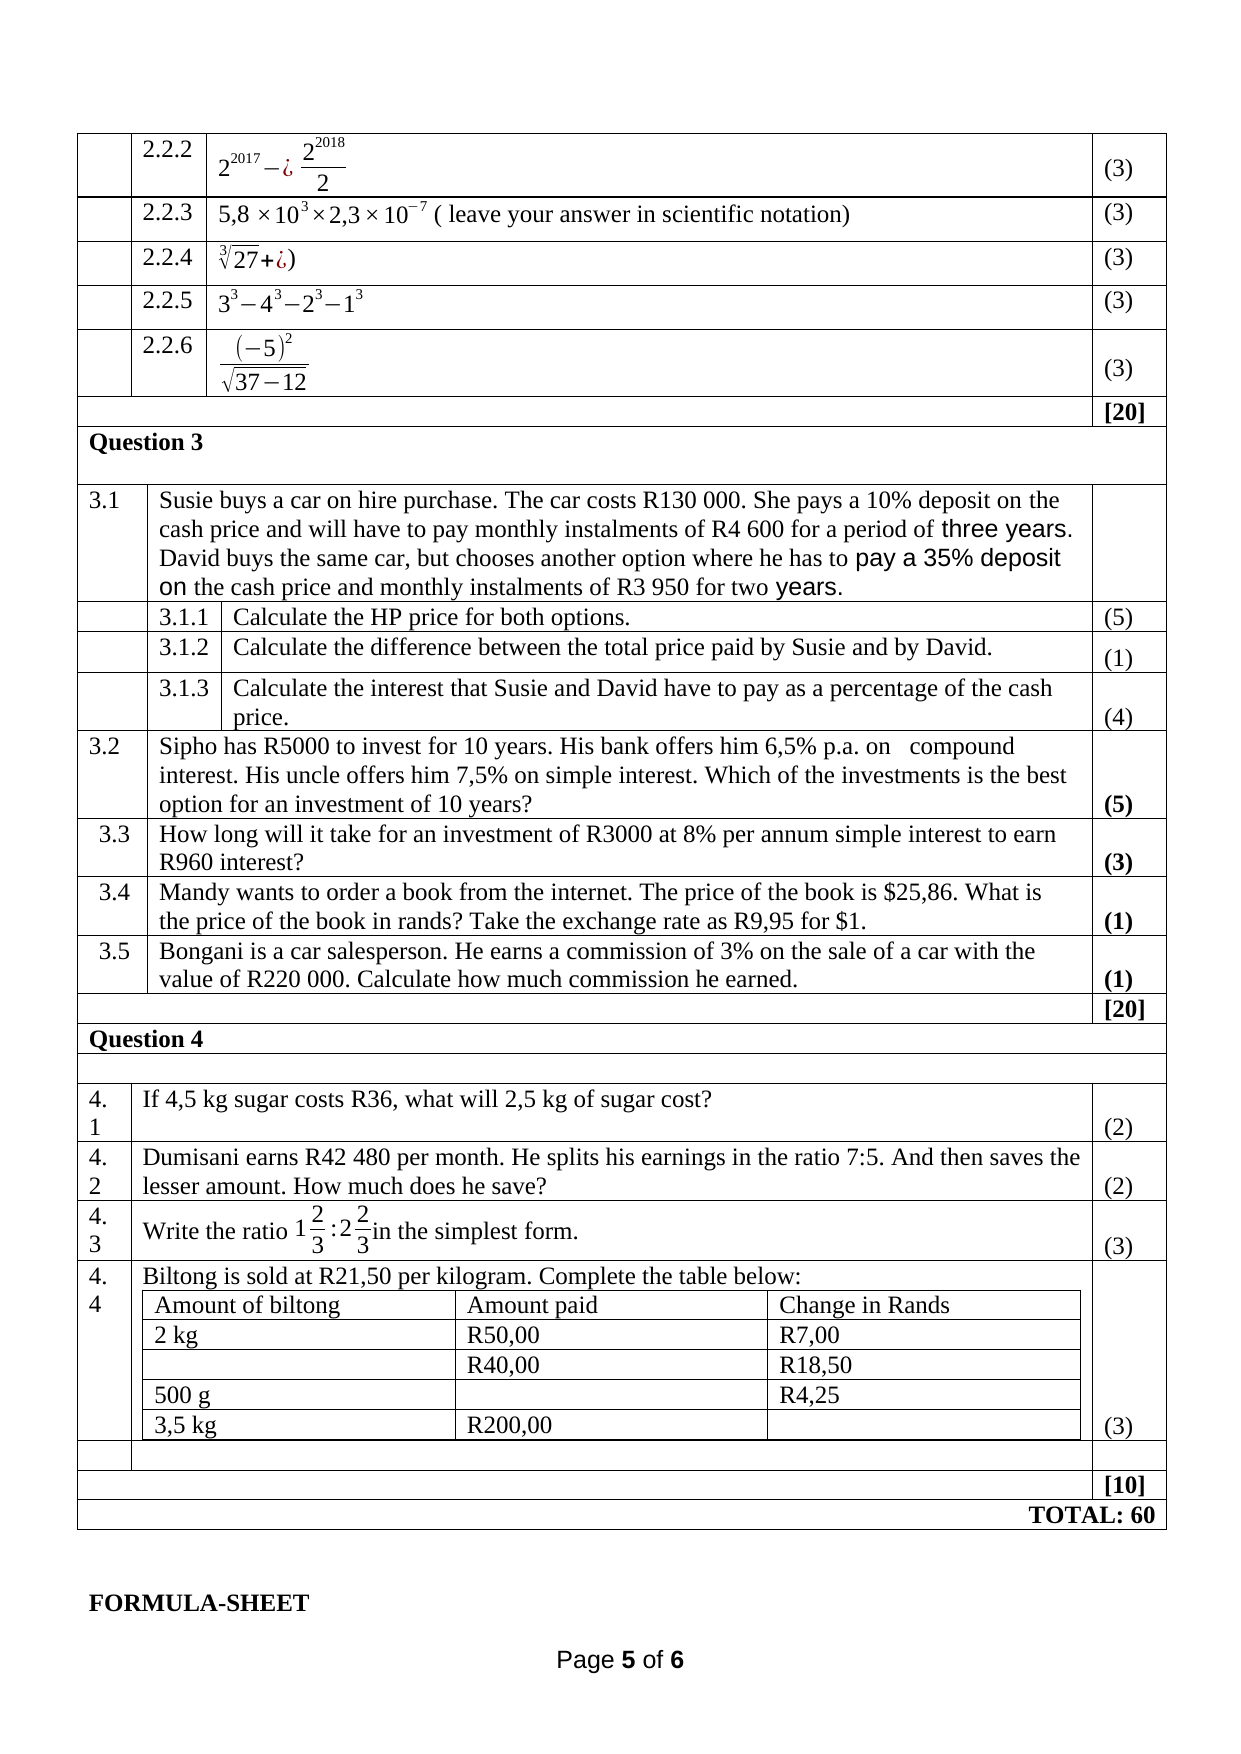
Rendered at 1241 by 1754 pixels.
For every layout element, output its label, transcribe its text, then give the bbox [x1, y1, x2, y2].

table_cell (5) [1093, 731, 1166, 818]
table_cell 2.2.2 [132, 134, 206, 196]
table_cell 4.3 [78, 1201, 131, 1260]
table_cell [78, 330, 131, 396]
table_cell (3) [1093, 286, 1166, 329]
table_cell [78, 1471, 1092, 1499]
table_cell 3.1.1 [148, 602, 221, 631]
table_cell [78, 673, 147, 730]
table_cell 3.1.3 [148, 673, 221, 730]
table_cell Bongani is a car salesperson. He earns a commission of 3% on the sale of a car with the value of R220 000. Calculate how much commission he earned. [148, 936, 1092, 993]
table_cell (1) [1093, 936, 1166, 993]
table_cell Sipho has R5000 to invest for 10 years. His bank offers him 6,5% p.a. on compound interest. His uncle offers him 7,5% on simple interest. Which of the investments is the best option for an investment of 10 years? [148, 731, 1092, 818]
table_cell 4.2 [78, 1142, 131, 1200]
table_cell [20] [1093, 994, 1166, 1023]
table_cell Dumisani earns R42 480 per month. He splits his earnings in the ratio 7:5. And then saves the lesser amount. How much does he save? [132, 1142, 1092, 1200]
table_cell (3) [1093, 242, 1166, 284]
table_cell If 4,5 kg sugar costs R36, what will 2,5 kg of sugar cost? [132, 1084, 1092, 1141]
table_cell (3) [1093, 1201, 1166, 1260]
table_cell [207, 330, 1092, 396]
table_cell (1) [1093, 877, 1166, 935]
table_cell [132, 1441, 1092, 1469]
text FORMULA-SHEET [89, 1588, 1152, 1616]
table_cell [207, 286, 1092, 329]
table_cell Calculate the interest that Susie and David have to pay as a percentage of the cash price. [222, 673, 1092, 730]
table_cell 3.2 [78, 731, 147, 818]
table_cell Calculate the difference between the total price paid by Susie and by David. [222, 632, 1092, 672]
table_cell (3) [1093, 134, 1166, 196]
table_cell 3.3 [78, 819, 147, 876]
table_cell 5,8 ( leave your answer in scientific notation) [207, 198, 1092, 241]
table_cell [78, 397, 1092, 426]
table_cell [78, 134, 131, 196]
table_cell (3) [1093, 330, 1166, 396]
table_cell How long will it take for an investment of R3000 at 8% per annum simple interest to earn R960 interest? [148, 819, 1092, 876]
table_cell 3.5 [78, 936, 147, 993]
table_cell (5) [1093, 602, 1166, 631]
table_cell Question 4 [78, 1024, 1166, 1053]
table_cell (2) [1093, 1084, 1166, 1141]
table_cell [78, 198, 131, 241]
table_cell 2.2.5 [132, 286, 206, 329]
table_cell [78, 1441, 131, 1469]
table_cell [78, 286, 131, 329]
table_cell 4.1 [78, 1084, 131, 1141]
table_cell 3.4 [78, 877, 147, 935]
table_cell Calculate the HP price for both options. [222, 602, 1092, 631]
table_cell 3.1 [78, 485, 147, 601]
table_cell 2.2.3 [132, 198, 206, 241]
table_cell [78, 602, 147, 631]
table_cell (3) [1093, 819, 1166, 876]
table_cell [20] [1093, 397, 1166, 426]
table_cell [78, 632, 147, 672]
table_cell [10] [1093, 1471, 1166, 1499]
table_cell Mandy wants to order a book from the internet. The price of the book is $25,86. What is the price of the book in rands? Take the exchange rate as R9,95 for $1. [148, 877, 1092, 935]
table_cell TOTAL: 60 [78, 1500, 1166, 1529]
table_cell (1) [1093, 632, 1166, 672]
table_cell Write the ratio in the simplest form. [132, 1201, 1092, 1260]
table_cell 2.2.6 [132, 330, 206, 396]
table_cell [1093, 485, 1166, 601]
table_cell Question 3 [78, 427, 1166, 484]
table_cell [1093, 1441, 1166, 1469]
table_cell [78, 994, 1092, 1023]
table_cell 4.4 [78, 1261, 131, 1440]
table_cell (3) [1093, 198, 1166, 241]
table_cell ) [207, 242, 1092, 284]
table_cell Biltong is sold at R21,50 per kilogram. Complete the table below: [132, 1261, 1092, 1440]
table_cell (3) [1093, 1261, 1166, 1440]
table_cell [207, 134, 1092, 196]
table_cell 2.2.4 [132, 242, 206, 284]
table_cell (2) [1093, 1142, 1166, 1200]
table_cell [78, 242, 131, 284]
table_cell Susie buys a car on hire purchase. The car costs R130 000. She pays a 10% deposit on the cash price and will have to pay monthly instalments of R4 600 for a period of three years. David buys the same car, but chooses another option where he has to pay a 35% deposit on the cash price and monthly instalments of R3 950 for two years. [148, 485, 1092, 601]
table_cell [78, 1054, 1166, 1083]
table_cell 3.1.2 [148, 632, 221, 672]
table_cell (4) [1093, 673, 1166, 730]
